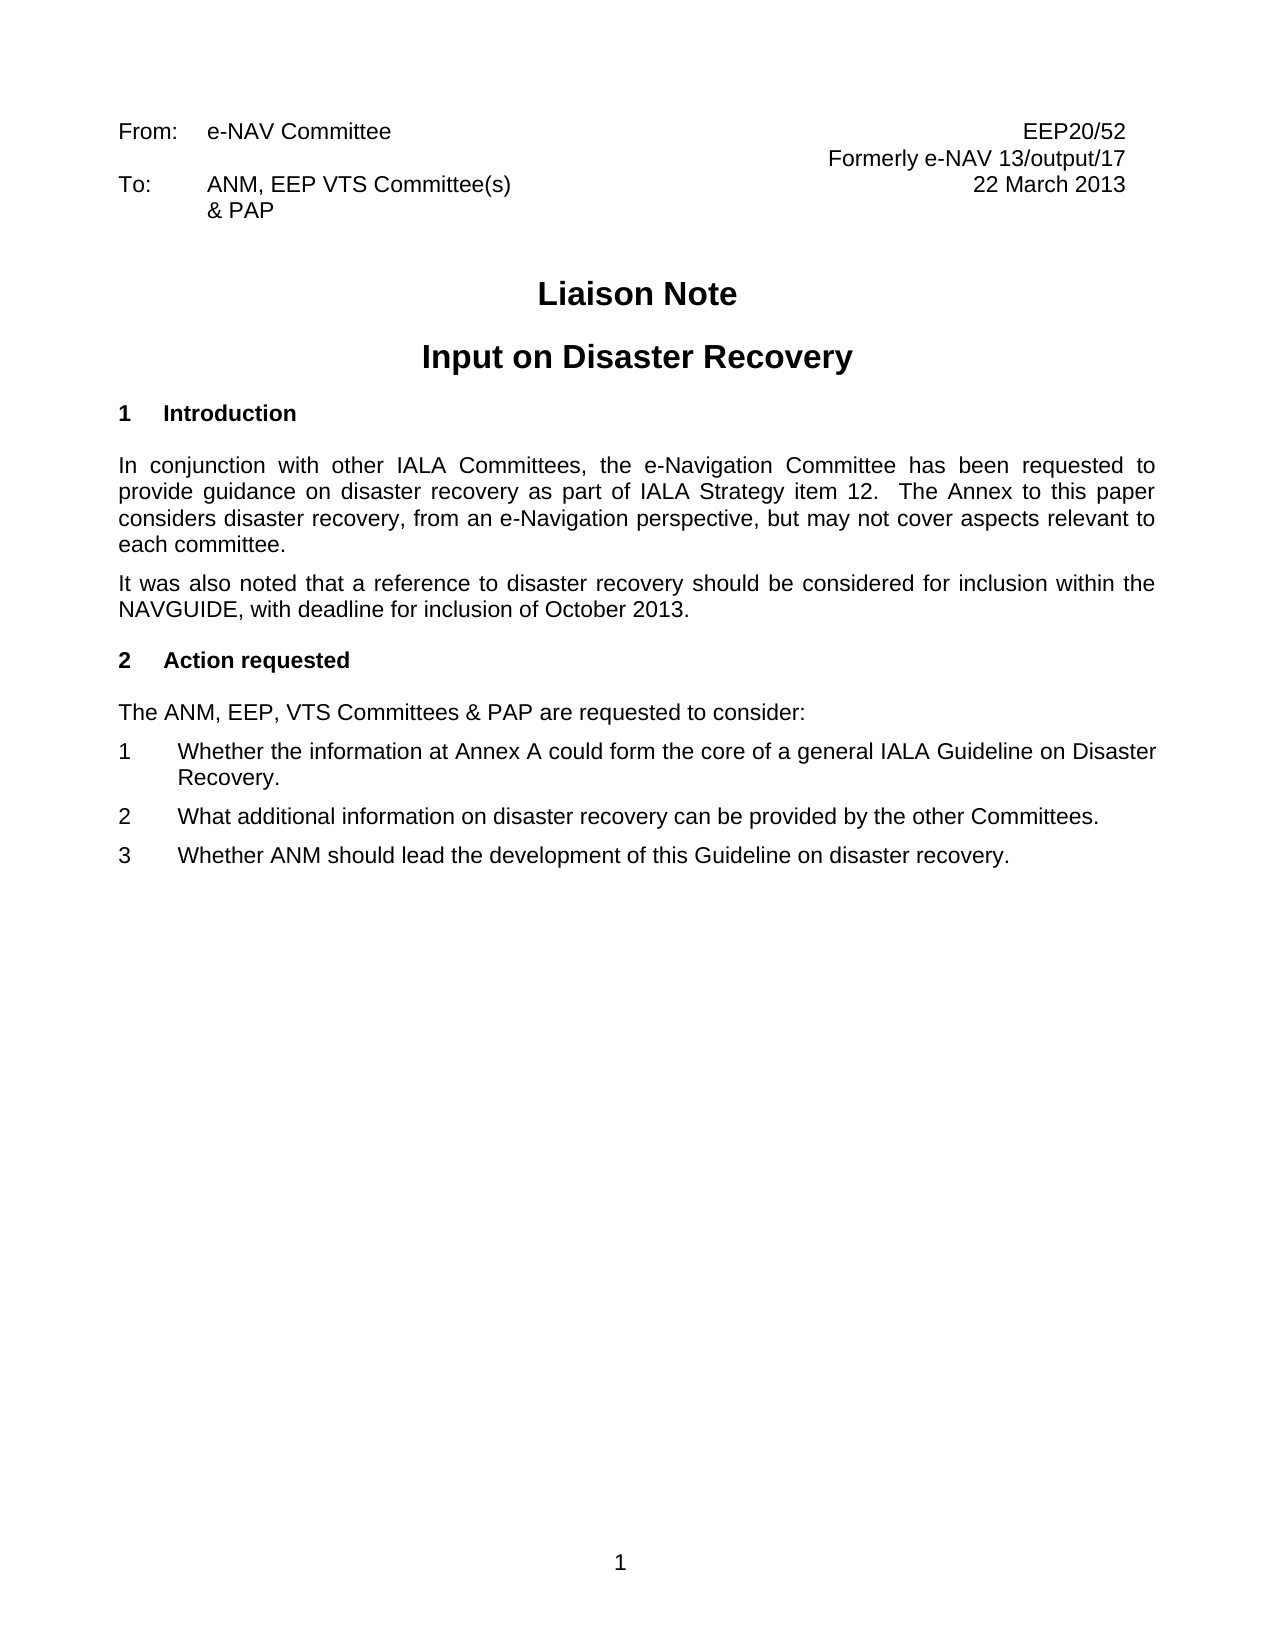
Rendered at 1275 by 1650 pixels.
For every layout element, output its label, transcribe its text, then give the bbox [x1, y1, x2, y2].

subtitle Introduction [118, 400, 1157, 427]
table_cell 22 March 2013 [568, 171, 1137, 223]
text The ANM, EEP, VTS Committees & PAP are requested to consider: [118, 699, 1157, 725]
list Whether ANM should lead the development of this Guideline on disaster recovery. [118, 842, 1157, 868]
list Whether the information at Annex A could form the core of a general IALA Guideline on Disaster Recovery. [118, 738, 1157, 790]
table_header EEP20/52 Formerly e-NAV 13/output/17 [568, 118, 1137, 171]
title Liaison Note [118, 273, 1157, 312]
table_header From: e-NAV Committee [107, 118, 568, 171]
title Input on Disaster Recovery [118, 337, 1157, 375]
table_cell To: ANM, EEP VTS Committee(s) & PAP [107, 171, 568, 223]
text It was also noted that a reference to disaster recovery should be considered for inclusion within the NAVGUIDE, with deadline for inclusion of October 2013. [118, 570, 1157, 622]
list What additional information on disaster recovery can be provided by the other Committees. [118, 803, 1157, 829]
subtitle Action requested [118, 647, 1157, 674]
text In conjunction with other IALA Committees, the e-Navigation Committee has been requested to provide guidance on disaster recovery as part of IALA Strategy item 12. The Annex to this paper considers disaster recovery, from an e-Navigation perspective, but may not cover aspects relevant to each committee. [118, 452, 1157, 557]
